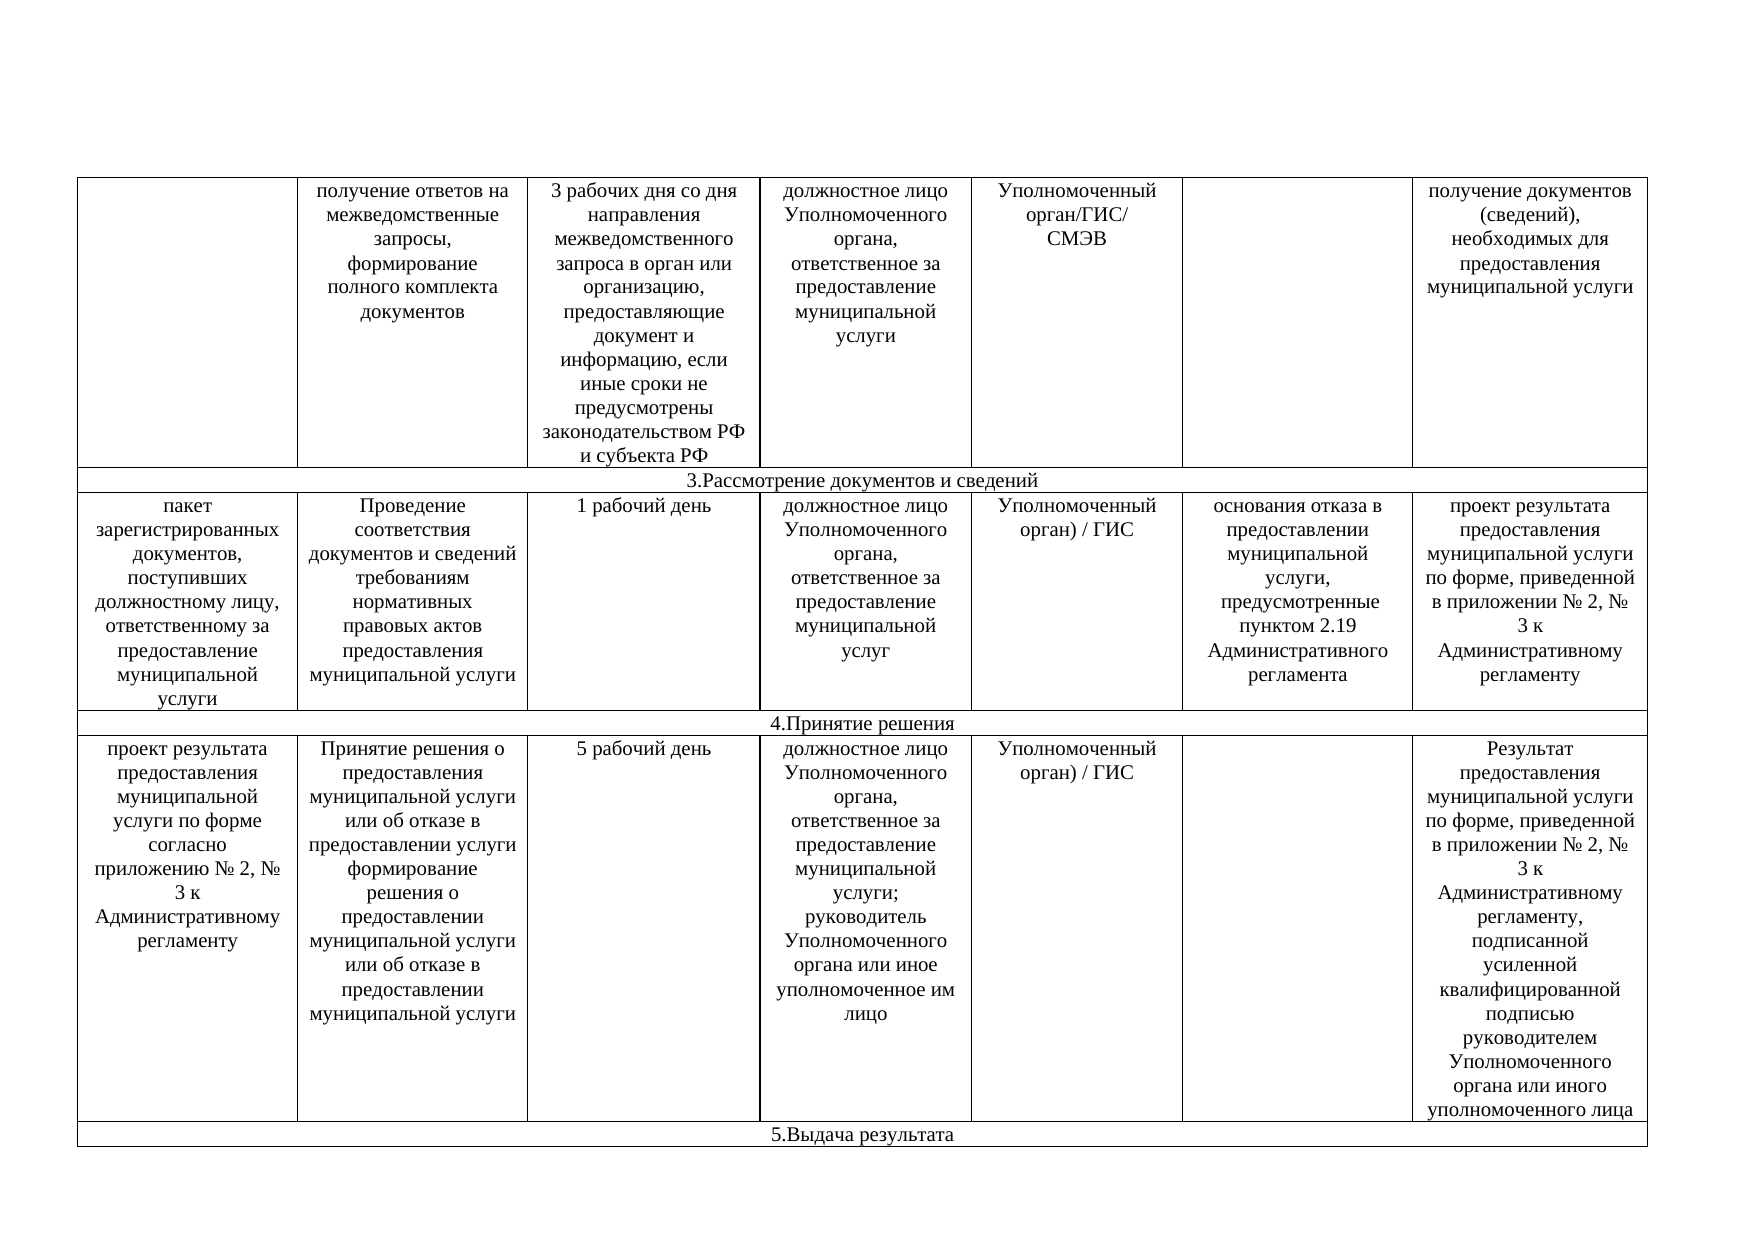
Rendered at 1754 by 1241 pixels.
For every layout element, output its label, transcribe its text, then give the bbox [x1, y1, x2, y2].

table_cell 4.Принятие решения [78, 711, 1647, 735]
table_cell 5.Выдача результата [78, 1122, 1647, 1146]
table_cell 1 рабочий день [528, 493, 759, 710]
table_cell Принятие решения о предоставления муниципальной услуги или об отказе в предоставлении услуги формирование решения о предоставлении муниципальной услуги или об отказе в предоставлении муниципальной услуги [298, 736, 527, 1121]
table_cell проект результата предоставления муниципальной услуги по форме согласно приложению № 2, № 3 к Административному регламенту [78, 736, 297, 1121]
table_cell Уполномоченный орган) / ГИС [972, 736, 1182, 1121]
table_cell [78, 178, 297, 467]
table_cell Результат предоставления муниципальной услуги по форме, приведенной в приложении № 2, № 3 к Административному регламенту, подписанной усиленной квалифицированной подписью руководителем Уполномоченного органа или иного уполномоченного лица [1413, 736, 1647, 1121]
table_cell пакет зарегистрированных документов, поступивших должностному лицу, ответственному за предоставление муниципальной услуги [78, 493, 297, 710]
table_cell [1183, 736, 1412, 1121]
table_cell 3.Рассмотрение документов и сведений [78, 468, 1647, 492]
table_cell Уполномоченный орган) / ГИС [972, 493, 1182, 710]
table_cell Проведение соответствия документов и сведений требованиям нормативных правовых актов предоставления муниципальной услуги [298, 493, 527, 710]
table_cell получение ответов на межведомственные запросы, формирование полного комплекта документов [298, 178, 527, 467]
table_cell [1183, 178, 1412, 467]
table_cell 5 рабочий день [528, 736, 759, 1121]
table_cell проект результата предоставления муниципальной услуги по форме, приведенной в приложении № 2, № 3 к Административному регламенту [1413, 493, 1647, 710]
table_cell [972, 178, 1182, 467]
table_cell должностное лицо Уполномоченного органа, ответственное за предоставление муниципальной услуги; руководитель Уполномоченного органа или иное уполномоченное им лицо [761, 736, 971, 1121]
table_cell 3 рабочих дня со дня направления межведомственного запроса в орган или организацию, предоставляющие документ и информацию, если иные сроки не предусмотрены законодательством РФ и субъекта РФ [528, 178, 759, 467]
table_cell получение документов (сведений), необходимых для предоставления муниципальной услуги [1413, 178, 1647, 467]
table_cell должностное лицо Уполномоченного органа, ответственное за предоставление муниципальной услуг [761, 493, 971, 710]
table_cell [761, 178, 971, 467]
table_cell основания отказа в предоставлении муниципальной услуги, предусмотренные пунктом 2.19 Административного регламента [1183, 493, 1412, 710]
